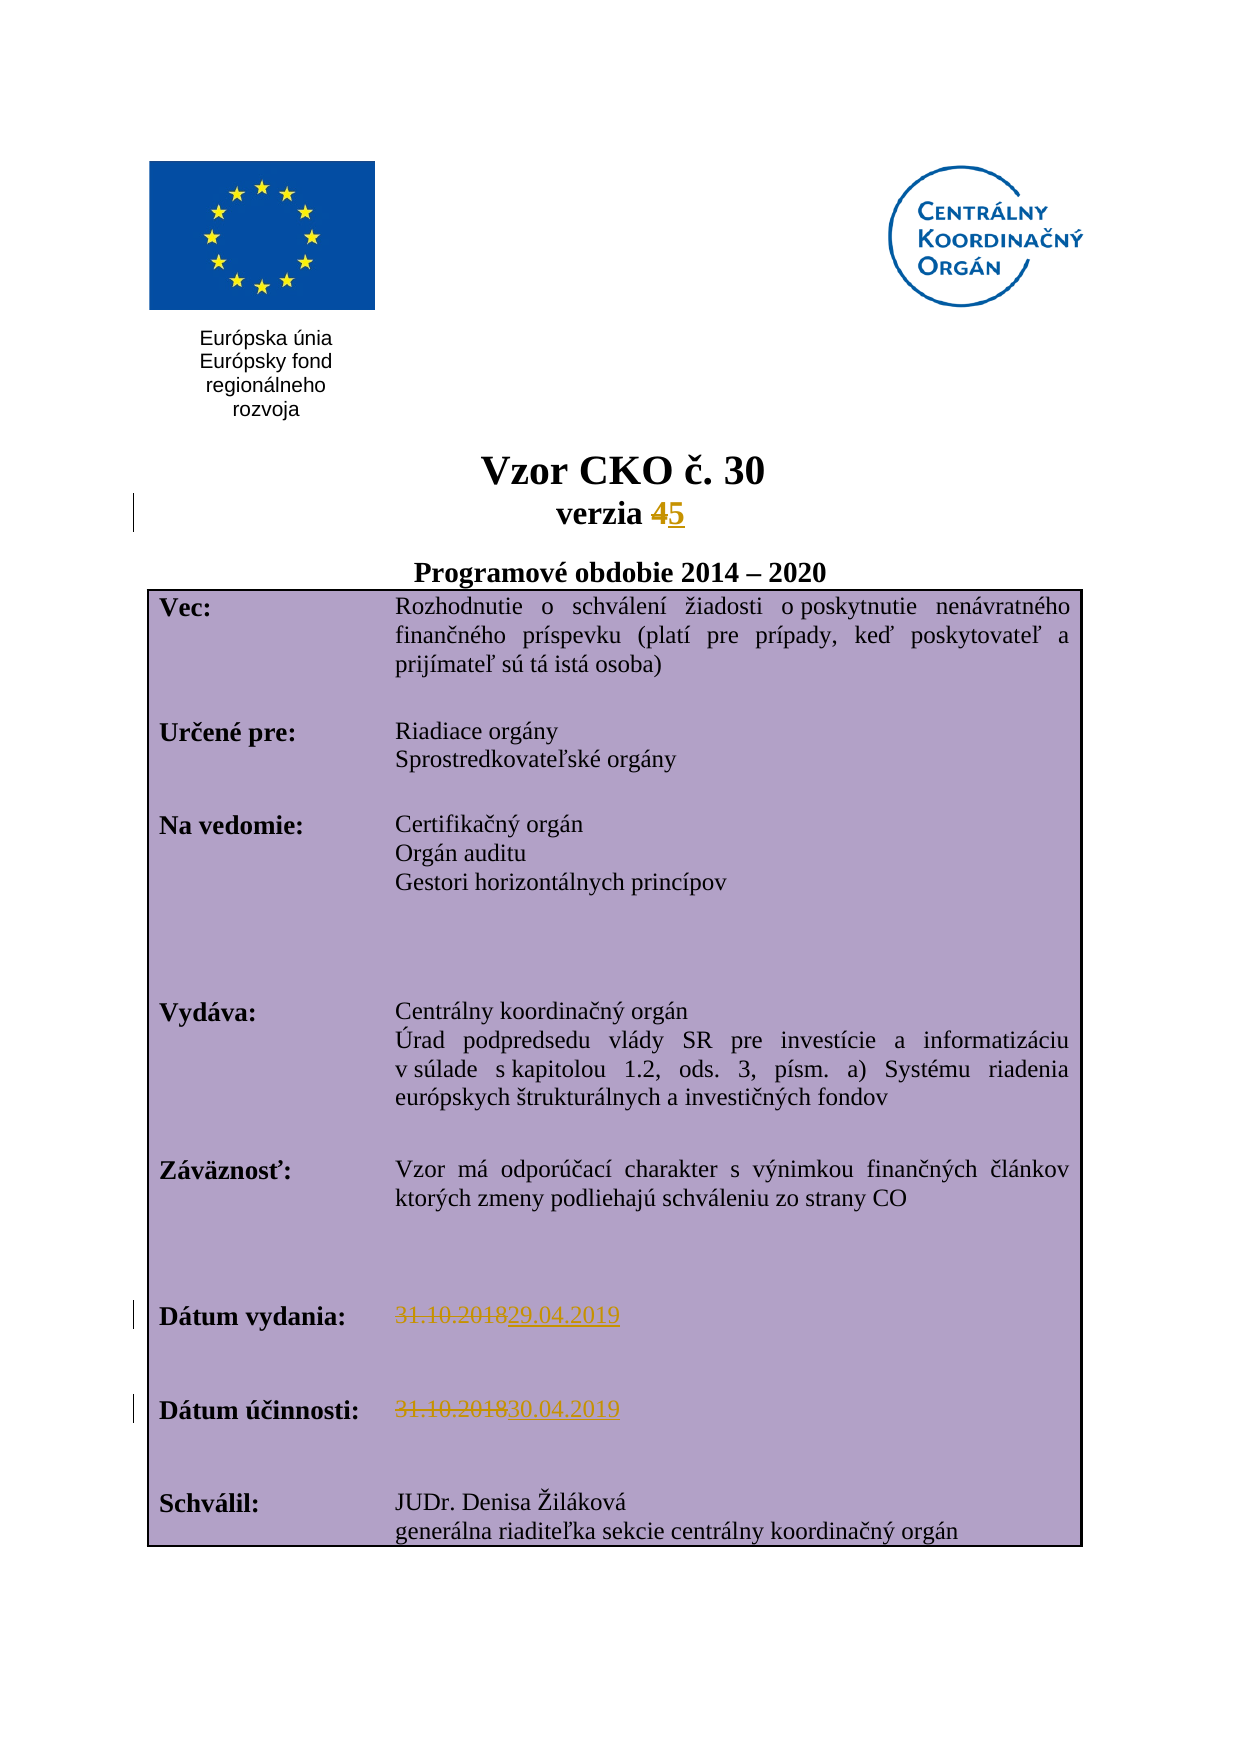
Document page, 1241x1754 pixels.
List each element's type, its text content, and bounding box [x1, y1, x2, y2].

table_cell Schválil: [149, 1487, 384, 1545]
text Európsky fond regionálneho [148, 349, 384, 397]
table_cell Na vedomie: [149, 809, 384, 996]
text Programové obdobie 2014 – 2020 [148, 556, 1093, 589]
picture [884, 162, 1084, 306]
table_header Rozhodnutie o schválení žiadosti o poskytnutie nenávratného finančného príspevku (platí pre prípady, keď poskytovateľ a prijímateľ sú tá istá osoba) [384, 591, 1080, 716]
table_cell Vydáva: [149, 996, 384, 1154]
table_cell [384, 1154, 1080, 1300]
text Európska únia [148, 325, 384, 349]
table_cell Dátum vydania: [149, 1300, 384, 1394]
table_cell Certifikačný orgán Orgán auditu Gestori horizontálnych princípov [384, 809, 1080, 996]
text rozvoja [148, 397, 384, 421]
text Vzor CKO č. [148, 445, 1093, 493]
table_cell Riadiace orgány Sprostredkovateľské orgány [384, 716, 1080, 809]
table_cell Centrálny koordinačný orgán Úrad podpredsedu vlády SR pre investície a informatizáciu v súlade s kapitolou 1.2, ods. 3, písm. a) Systému riadenia európskych štrukturálnych a investičných fondov [384, 996, 1080, 1154]
table_cell Záväznosť: [149, 1154, 384, 1300]
table_cell Dátum účinnosti: [149, 1394, 384, 1487]
table_cell JUDr. Denisa Žiláková generálna riaditeľka sekcie centrálny koordinačný orgán [384, 1487, 1080, 1545]
table_cell Určené pre: [149, 716, 384, 809]
table_header Vec: [149, 591, 384, 716]
text verzia [148, 493, 1093, 532]
